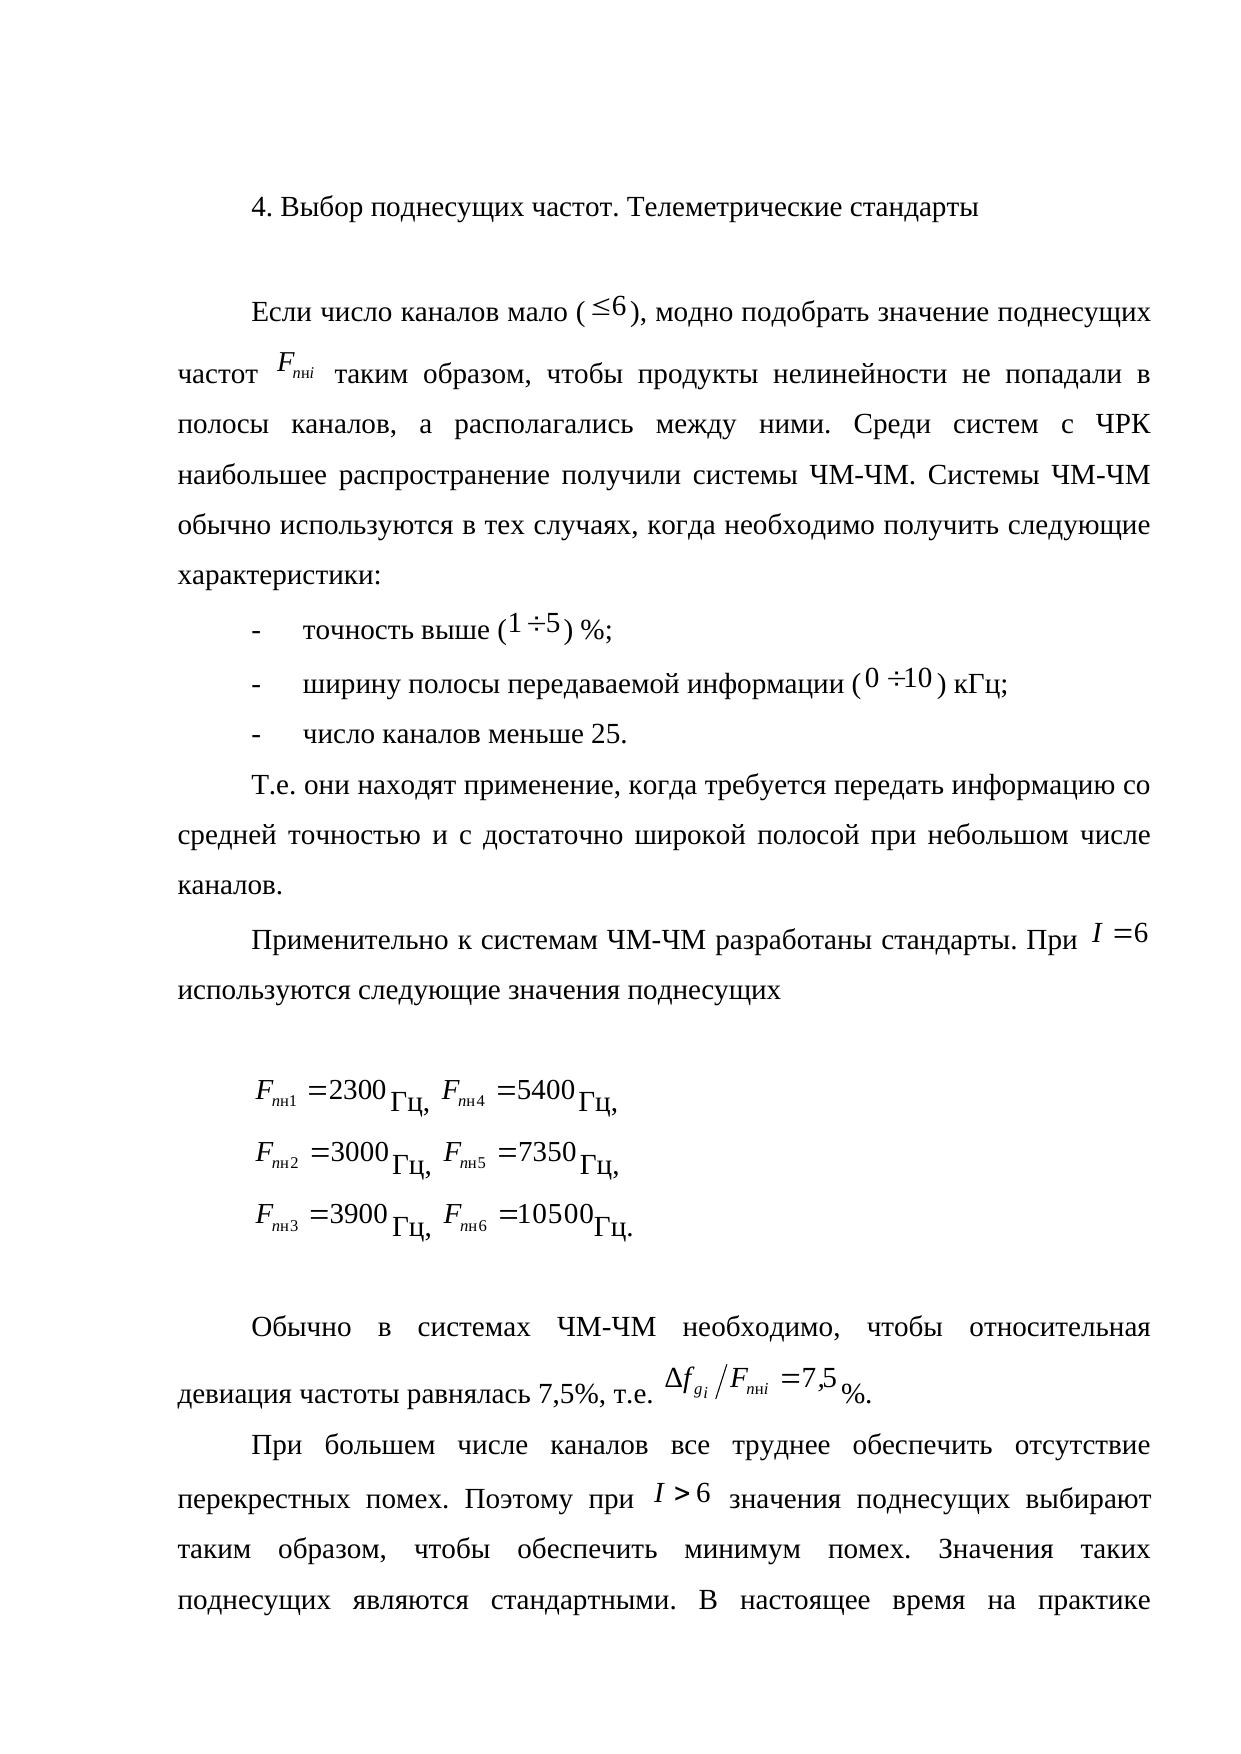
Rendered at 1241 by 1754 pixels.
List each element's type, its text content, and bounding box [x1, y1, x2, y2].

text 4. Выбор поднесущих частот. Телеметрические стандарты [177, 189, 1152, 223]
text Обычно в системах ЧМ-ЧМ необходимо, чтобы относительная девиация частоты равнялась 7,5%, т.е. %. [177, 1309, 1152, 1410]
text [177, 1427, 1152, 1615]
text Применительно к системам ЧМ-ЧМ разработаны стандарты. При используются следующие значения поднесущих [177, 918, 1152, 1006]
text Гц, Гц, [177, 1073, 1152, 1118]
text Если число каналов мало (), модно подобрать значение поднесущих частот таким образом, чтобы продукты нелинейности не попадали в полосы каналов, а располагались между ними. Среди систем с ЧРК наибольшее распространение получили системы ЧМ-ЧМ. Системы ЧМ-ЧМ обычно используются в тех случаях, когда необходимо получить следующие характеристики: [177, 290, 1152, 591]
text Гц, Гц. [177, 1197, 1152, 1242]
list ширину полосы передаваемой информации () кГц; [177, 662, 1152, 700]
list точность выше () %; [177, 608, 1152, 645]
text Гц, Гц, [177, 1135, 1152, 1180]
list число каналов меньше 25. [177, 716, 1152, 750]
text Т.е. они находят применение, когда требуется передать информацию со средней точностью и с достаточно широкой полосой при небольшом числе каналов. [177, 767, 1152, 901]
